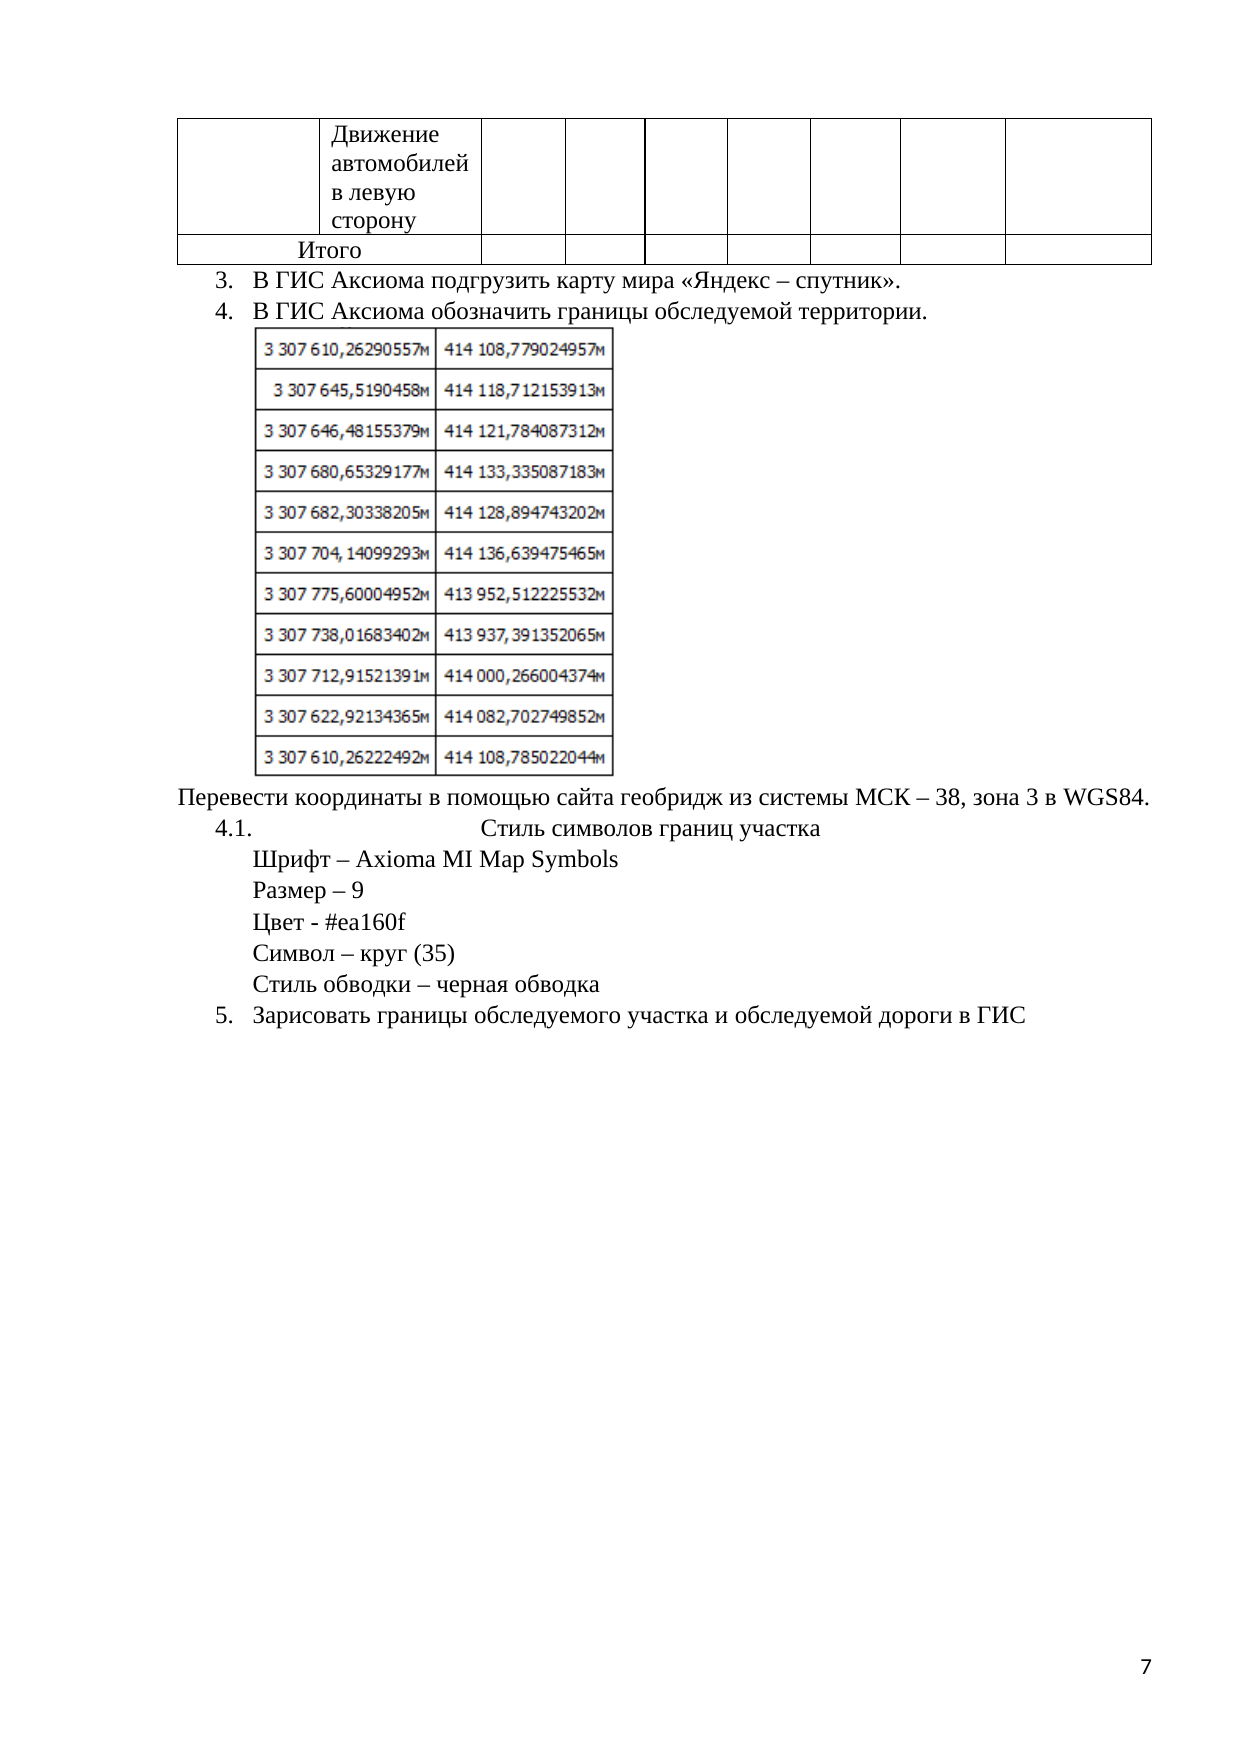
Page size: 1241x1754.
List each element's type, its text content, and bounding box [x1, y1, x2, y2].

table_cell Итого [178, 235, 481, 264]
table_cell [728, 119, 810, 234]
table_cell [901, 119, 1005, 234]
table_cell [178, 119, 319, 234]
list В ГИС Аксиома обозначить границы обследуемой территории. [215, 296, 1152, 325]
table_cell [728, 235, 810, 264]
table_cell [1006, 119, 1151, 234]
list В ГИС Аксиома подгрузить карту мира «Яндекс – спутник». [215, 265, 1152, 294]
list Размер – 9 [252, 876, 1152, 904]
list Стиль обводки – черная обводка [252, 969, 1152, 997]
table_cell [482, 235, 565, 264]
table_cell [811, 119, 900, 234]
text Перевести координаты в помощью сайта геобридж из системы МСК – 38, зона 3 в WGS84. [177, 782, 1152, 811]
table_cell [811, 235, 900, 264]
list Символ – круг (35) [252, 938, 1152, 966]
picture [252, 327, 617, 781]
table_cell [482, 119, 565, 234]
list Зарисовать границы обследуемого участка и обследуемой дороги в ГИС [215, 1000, 1152, 1028]
table_cell [1006, 235, 1151, 264]
table_cell [646, 235, 727, 264]
table_cell [901, 235, 1005, 264]
table_cell [646, 119, 727, 234]
list Стиль символов границ участка [215, 813, 1152, 842]
table_cell [566, 235, 644, 264]
list Цвет - #ea160f [252, 907, 1152, 935]
list Шрифт – Axioma MI Map Symbols [252, 844, 1152, 873]
table_cell Движение автомобилей в левую сторону [320, 119, 481, 234]
table_cell [566, 119, 644, 234]
